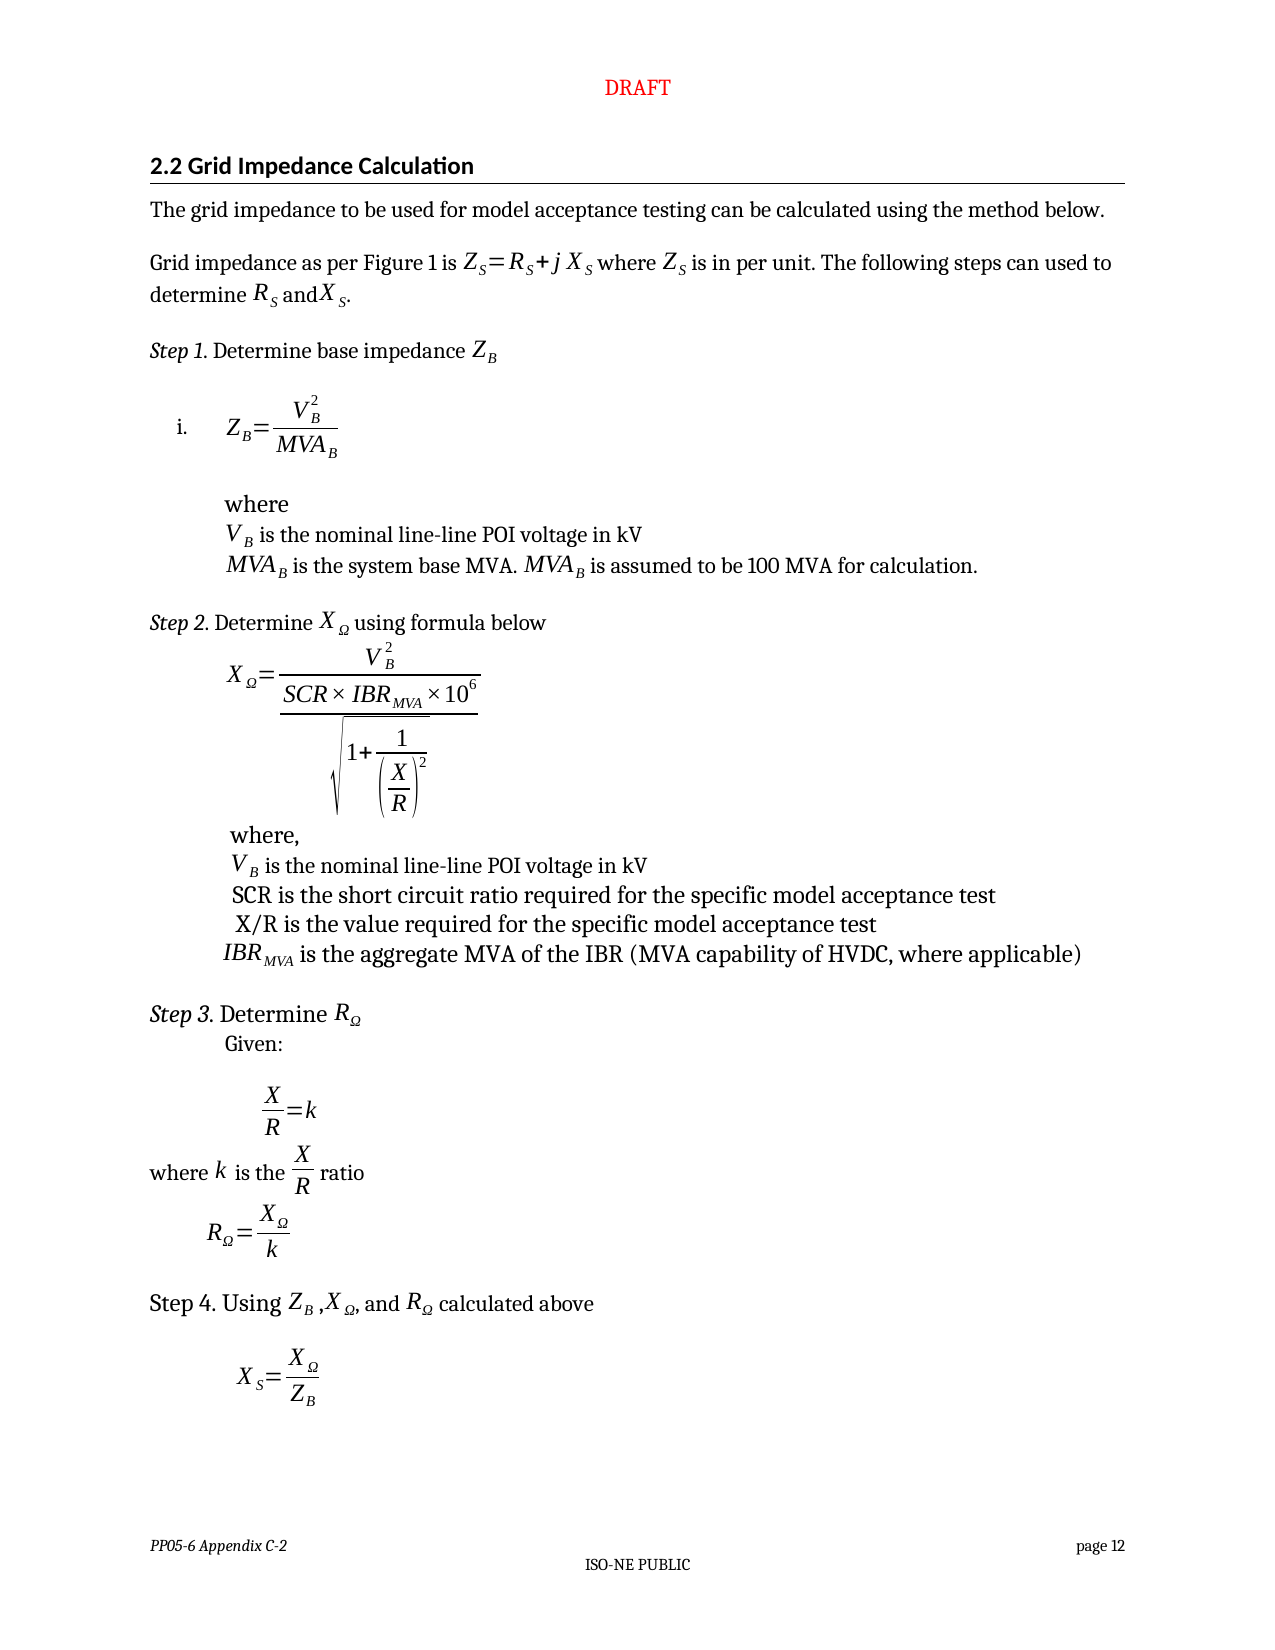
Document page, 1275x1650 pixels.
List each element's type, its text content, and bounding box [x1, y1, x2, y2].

list is the system base MVA. is assumed to be 100 MVA for calculation. [225, 551, 1125, 582]
subtitle Grid Impedance Calculation [150, 150, 1125, 183]
text Step 2. Determine using formula below where, is the nominal line-line POI voltage in kV SCR is the short circuit ratio required for the specific model acceptance test X/R is the value required for the specific model acceptance test is the aggregate MVA of the IBR (MVA capability of HVDC, where applicable) Step 3. Determine Given: [150, 607, 1125, 1057]
text Step 4. Using ,, and calculated above [150, 1288, 1125, 1319]
list is the nominal line-line POI voltage in kV [225, 519, 1125, 551]
text The grid impedance to be used for model acceptance testing can be calculated using the method below. [150, 196, 1125, 223]
text Step 1. Determine base impedance [150, 335, 1125, 367]
text Grid impedance as per Figure 1 is where is in per unit. The following steps can used to determine and. [150, 248, 1125, 310]
text where is the ratio [150, 1082, 1125, 1263]
list where [187, 392, 1125, 519]
